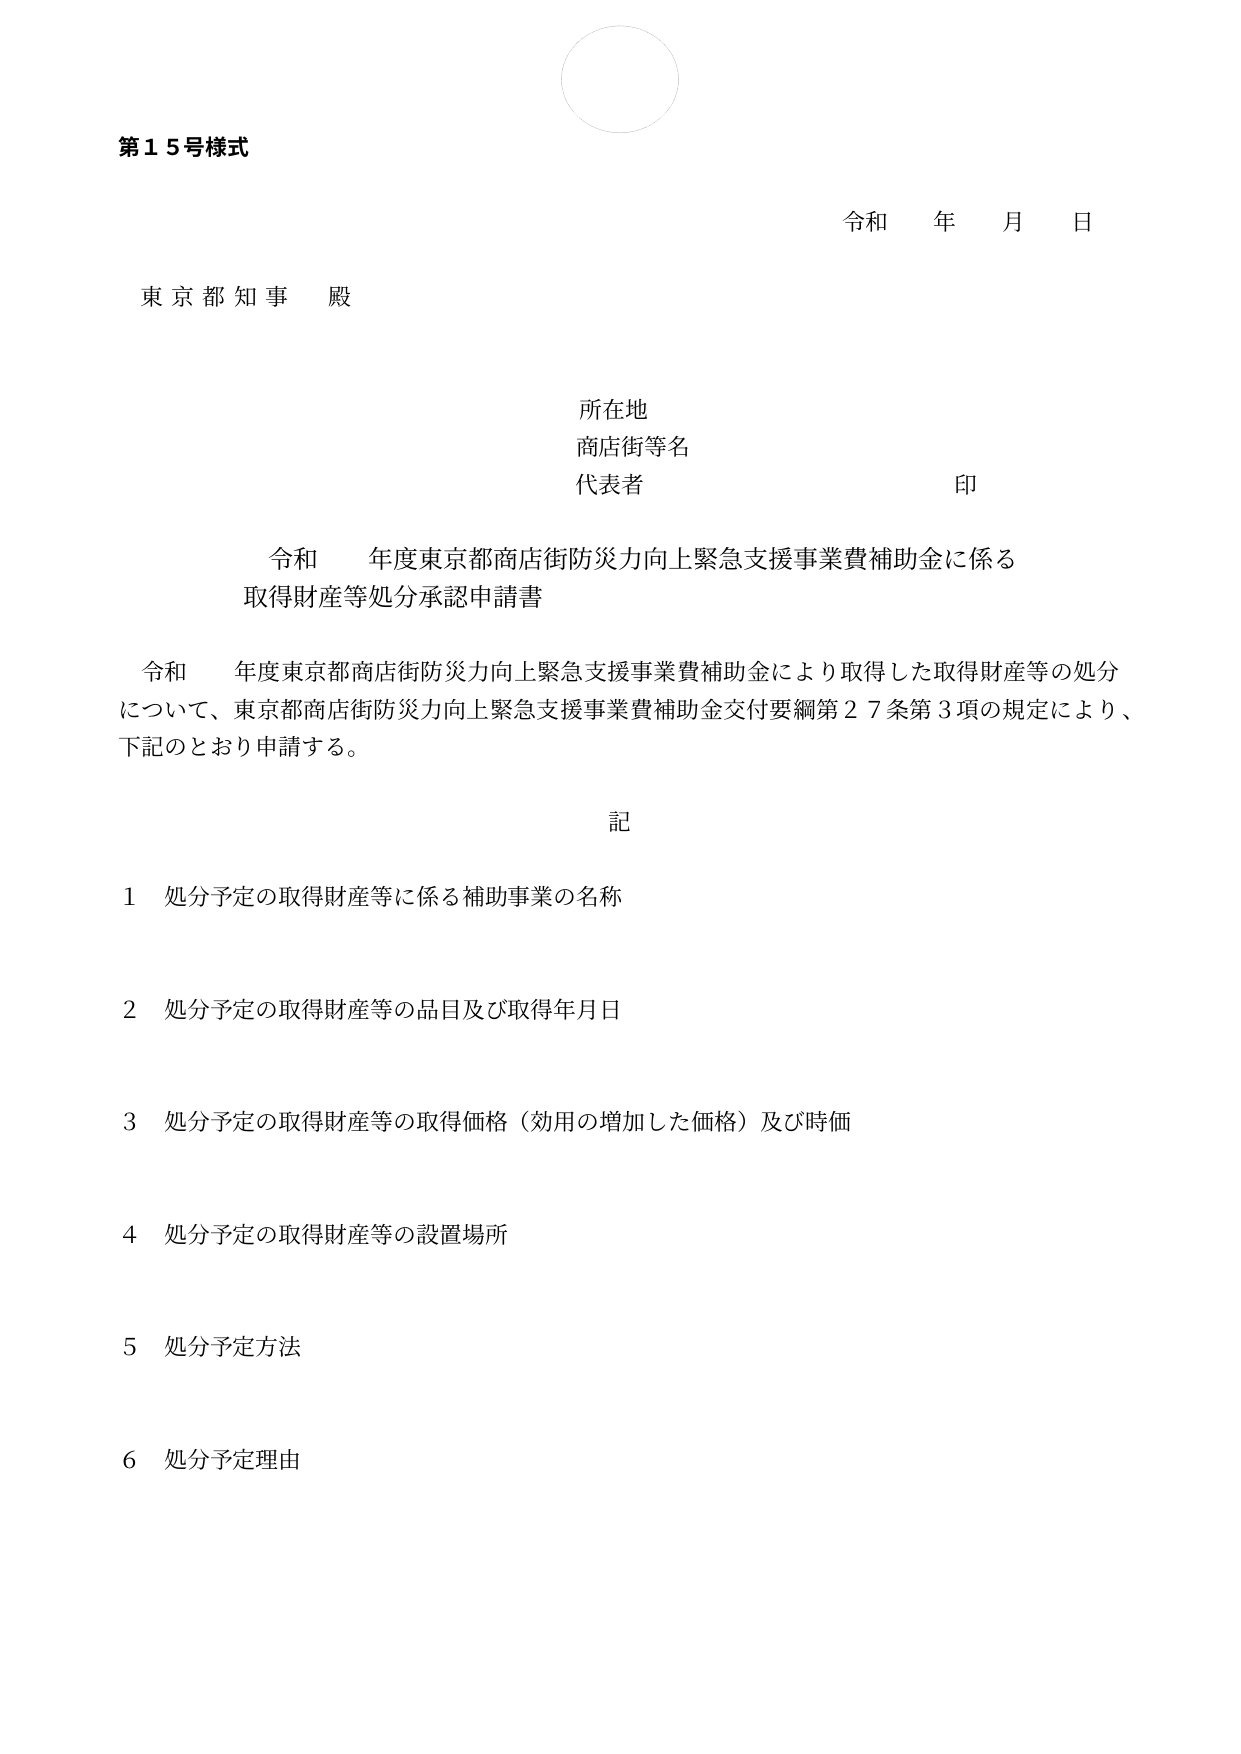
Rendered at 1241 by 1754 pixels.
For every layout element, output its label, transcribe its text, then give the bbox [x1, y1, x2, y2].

text 令和 年 月 日 [118, 202, 1094, 239]
text 令和 年度東京都商店街防災力向上緊急支援事業費補助金に係る [118, 539, 1122, 577]
text 商店街等名 [140, 427, 993, 464]
text ６ 処分予定理由 [118, 1439, 1122, 1477]
text 代表者 印 [140, 464, 1015, 502]
text ３ 処分予定の取得財産等の取得価格（効用の増加した価格）及び時価 [118, 1102, 1122, 1139]
text １ 処分予定の取得財産等に係る補助事業の名称 [118, 877, 1122, 914]
text ２ 処分予定の取得財産等の品目及び取得年月日 [118, 989, 1122, 1027]
text 第１５号様式 [118, 127, 1122, 164]
text 東京都知事 殿 [140, 277, 1122, 314]
text 取得財産等処分承認申請書 [118, 577, 1122, 614]
text 所在地 [118, 389, 993, 427]
text 記 [118, 802, 1122, 839]
text 令和 年度東京都商店街防災力向上緊急支援事業費補助金により取得した取得財産等の処分について、東京都商店街防災力向上緊急支援事業費補助金交付要綱第２７条第３項の規定により、下記のとおり申請する。 [118, 652, 1122, 764]
text ５ 処分予定方法 [118, 1327, 1122, 1364]
text ４ 処分予定の取得財産等の設置場所 [118, 1214, 1122, 1252]
